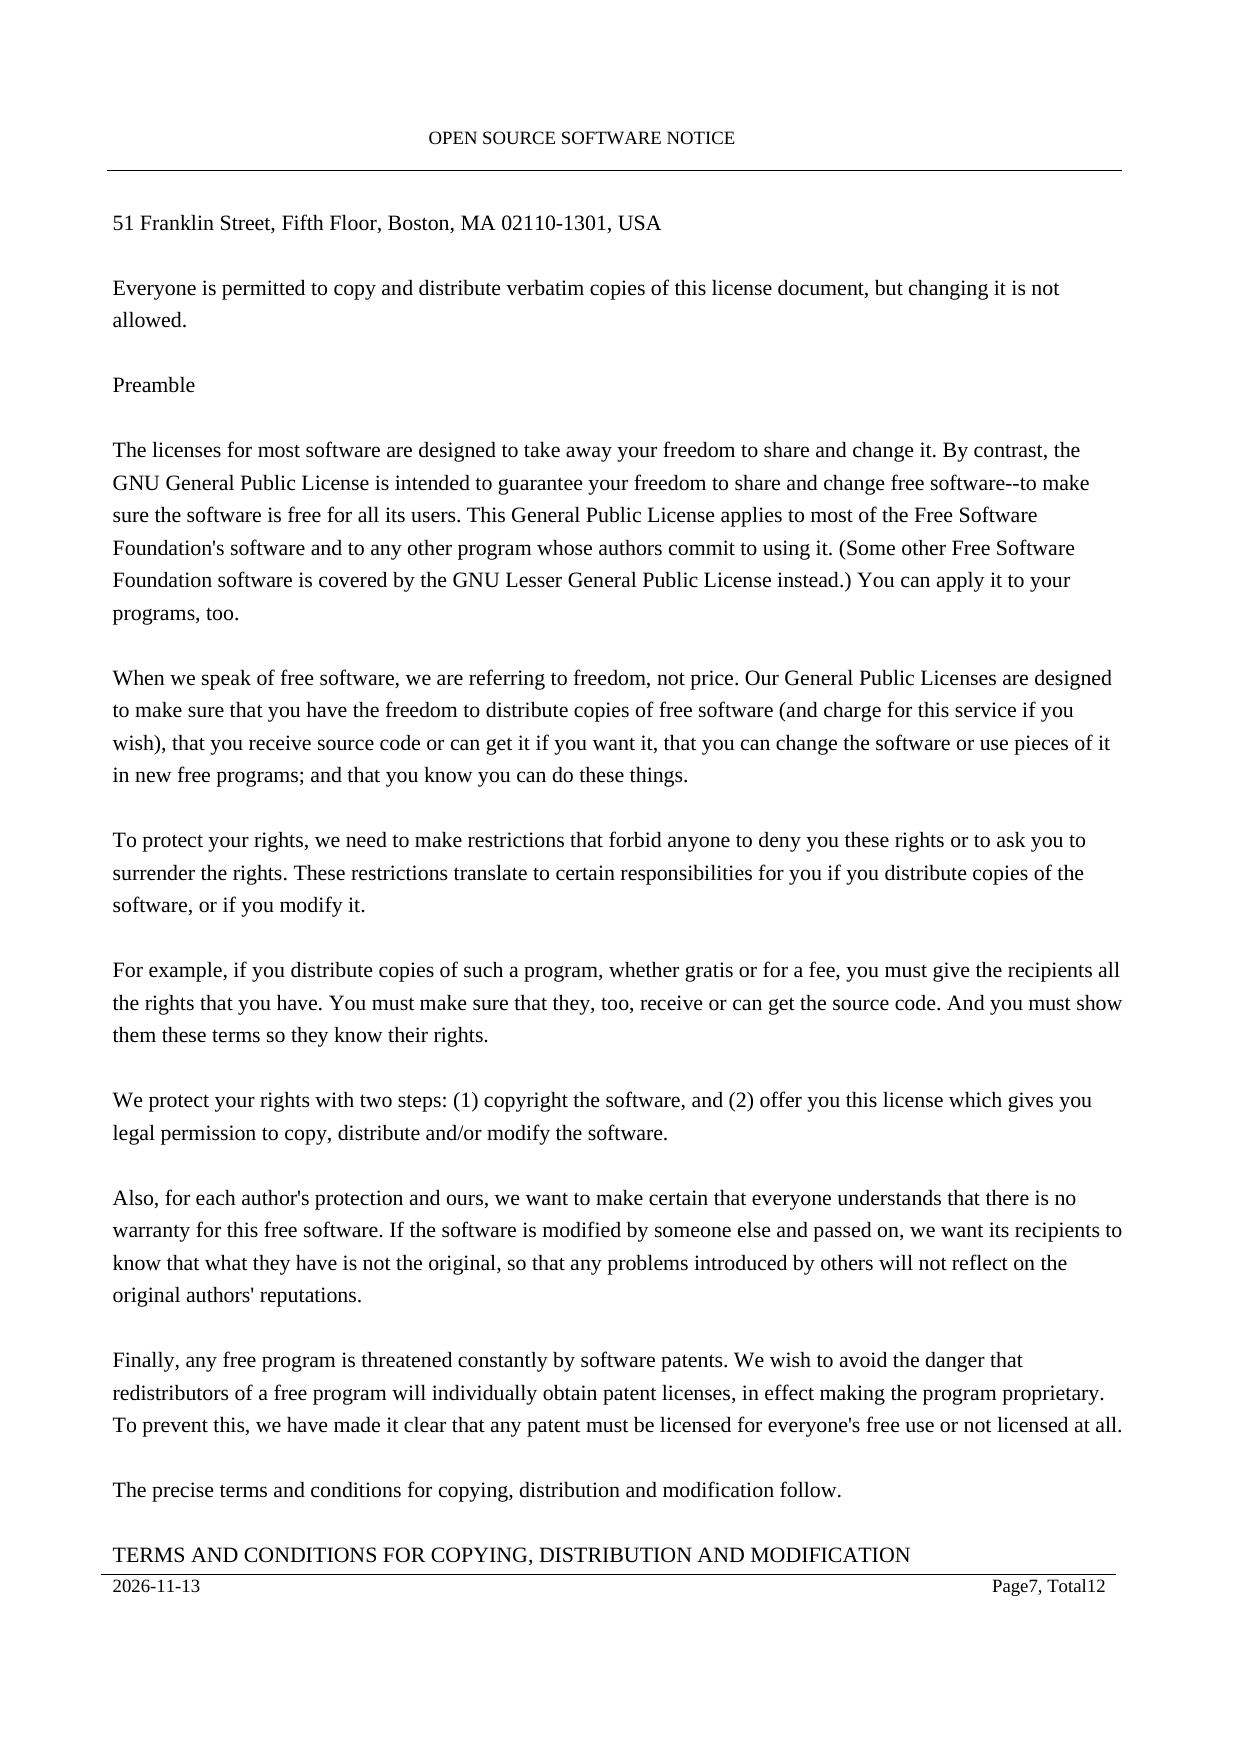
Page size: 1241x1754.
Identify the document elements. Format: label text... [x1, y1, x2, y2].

text 51 Franklin Street, Fifth Floor, Boston, MA 02110-1301, USA [112, 206, 1128, 239]
text Finally, any free program is threatened constantly by software patents. We wish to avoid the danger that redistributors of a free program will individually obtain patent licenses, in effect making the program proprietary. To prevent this, we have made it clear that any patent must be licensed for everyone's free use or not licensed at all. [112, 1344, 1128, 1441]
text Preamble [112, 369, 1128, 401]
text The precise terms and conditions for copying, distribution and modification follow. [112, 1474, 1128, 1506]
text Everyone is permitted to copy and distribute verbatim copies of this license document, but changing it is not allowed. [112, 271, 1128, 336]
text To protect your rights, we need to make restrictions that forbid anyone to deny you these rights or to ask you to surrender the rights. These restrictions translate to certain responsibilities for you if you distribute copies of the software, or if you modify it. [112, 824, 1128, 921]
text For example, if you distribute copies of such a program, whether gratis or for a fee, you must give the recipients all the rights that you have. You must make sure that they, too, receive or can get the source code. And you must show them these terms so they know their rights. [112, 954, 1128, 1051]
text TERMS AND CONDITIONS FOR COPYING, DISTRIBUTION AND MODIFICATION [112, 1539, 1128, 1571]
text We protect your rights with two steps: (1) copyright the software, and (2) offer you this license which gives you legal permission to copy, distribute and/or modify the software. [112, 1084, 1128, 1149]
text The licenses for most software are designed to take away your freedom to share and change it. By contrast, the GNU General Public License is intended to guarantee your freedom to share and change free software--to make sure the software is free for all its users. This General Public License applies to most of the Free Software Foundation's software and to any other program whose authors commit to using it. (Some other Free Software Foundation software is covered by the GNU Lesser General Public License instead.) You can apply it to your programs, too. [112, 434, 1128, 629]
text When we speak of free software, we are referring to freedom, not price. Our General Public Licenses are designed to make sure that you have the freedom to distribute copies of free software (and charge for this service if you wish), that you receive source code or can get it if you want it, that you can change the software or use pieces of it in new free programs; and that you know you can do these things. [112, 661, 1128, 791]
text Also, for each author's protection and ours, we want to make certain that everyone understands that there is no warranty for this free software. If the software is modified by someone else and passed on, we want its recipients to know that what they have is not the original, so that any problems introduced by others will not reflect on the original authors' reputations. [112, 1181, 1128, 1311]
